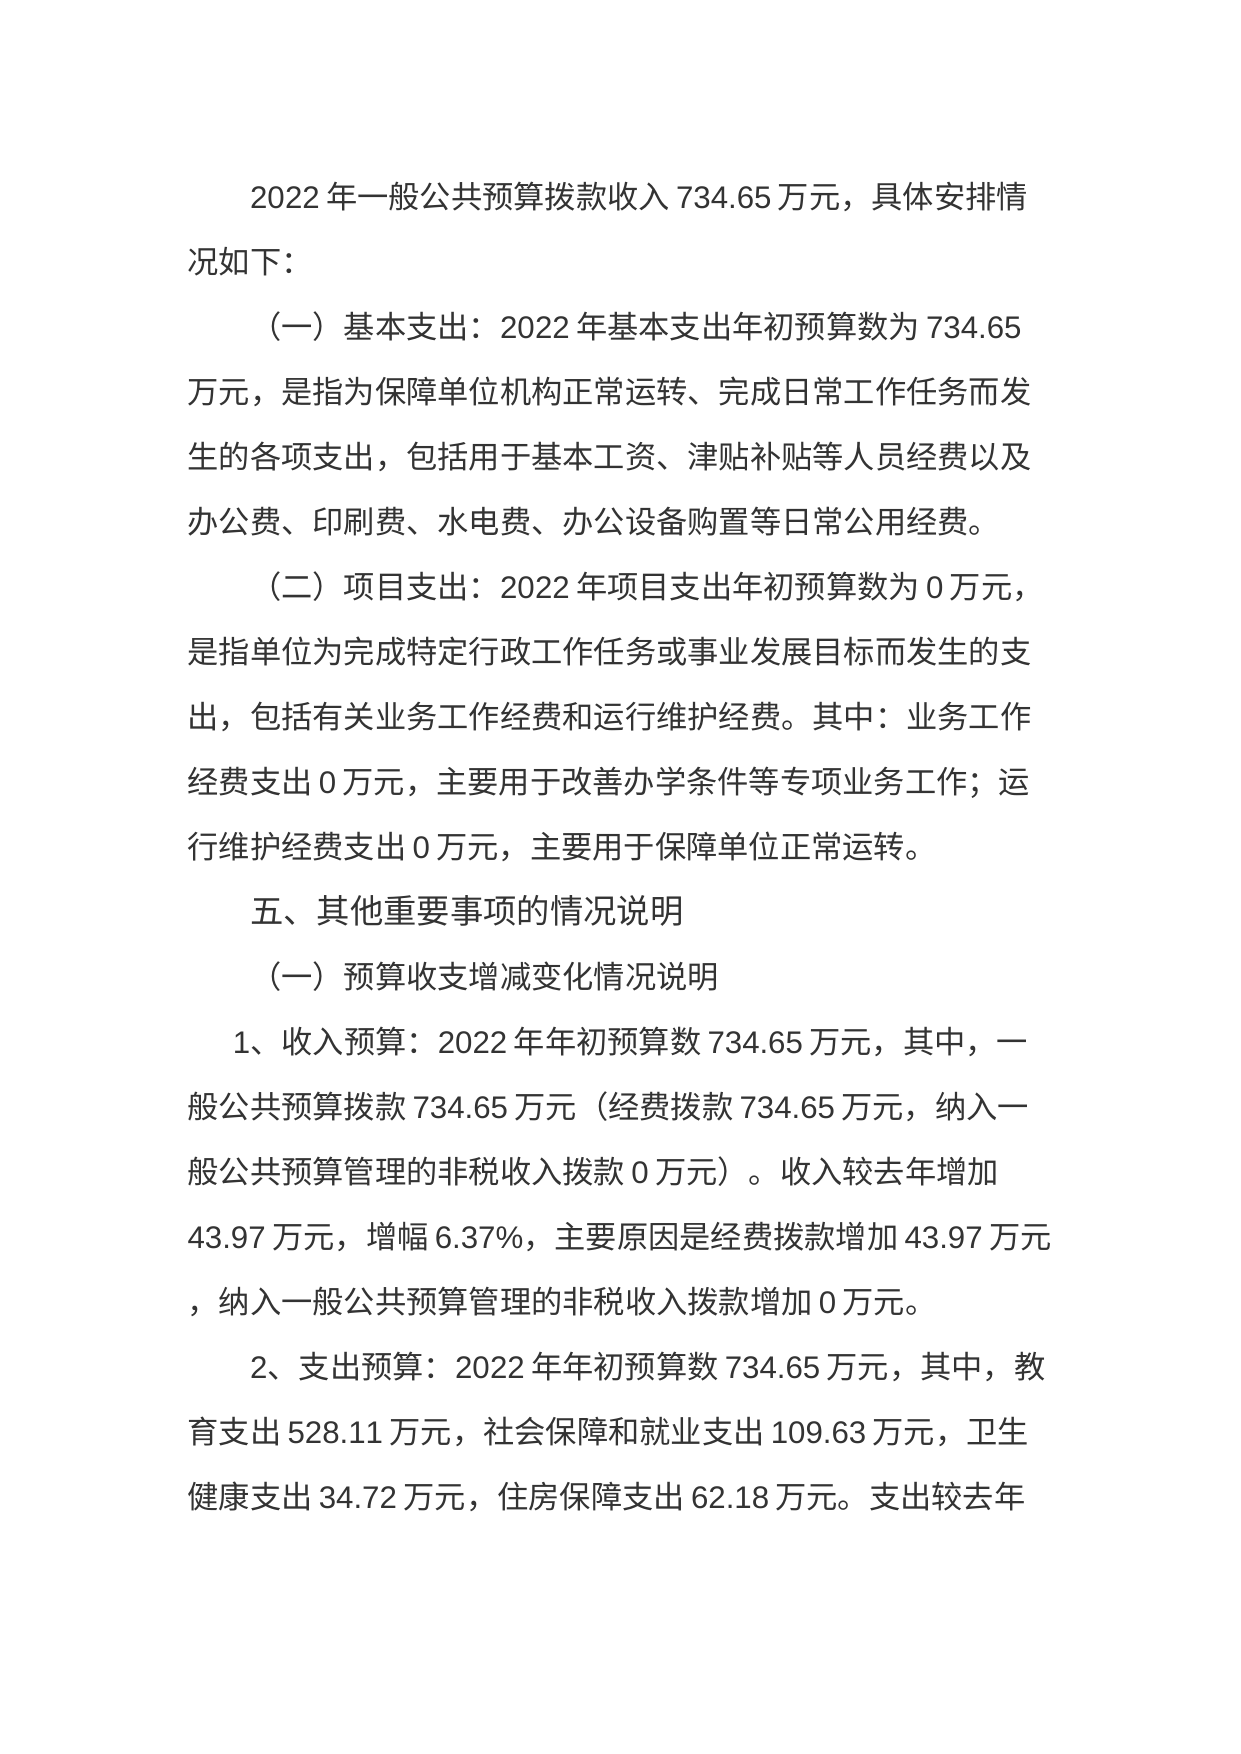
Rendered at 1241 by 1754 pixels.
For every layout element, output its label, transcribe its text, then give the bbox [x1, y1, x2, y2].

text 五、其他重要事项的情况说明 [187, 877, 1053, 942]
text 1、收入预算：2022年年初预算数734.65万元，其中，一般公共预算拨款734.65万元（经费拨款734.65万元，纳入一般公共预算管理的非税收入拨款0万元）。收入较去年增加43.97万元，增幅6.37%，主要原因是经费拨款增加43.97万元 ，纳入一般公共预算管理的非税收入拨款增加0万元。 [187, 1007, 1053, 1332]
text （一）预算收支增减变化情况说明 [187, 942, 1053, 1007]
text （一）基本支出：2022年基本支出年初预算数为734.65万元，是指为保障单位机构正常运转、完成日常工作任务而发生的各项支出，包括用于基本工资、津贴补贴等人员经费以及办公费、印刷费、水电费、办公设备购置等日常公用经费。 [187, 292, 1053, 552]
text （二）项目支出：2022年项目支出年初预算数为0万元，是指单位为完成特定行政工作任务或事业发展目标而发生的支出，包括有关业务工作经费和运行维护经费。其中：业务工作经费支出0万元，主要用于改善办学条件等专项业务工作；运行维护经费支出0万元，主要用于保障单位正常运转。 [187, 552, 1053, 877]
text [187, 1332, 1053, 1527]
text 2022年一般公共预算拨款收入734.65万元，具体安排情况如下： [187, 162, 1053, 292]
